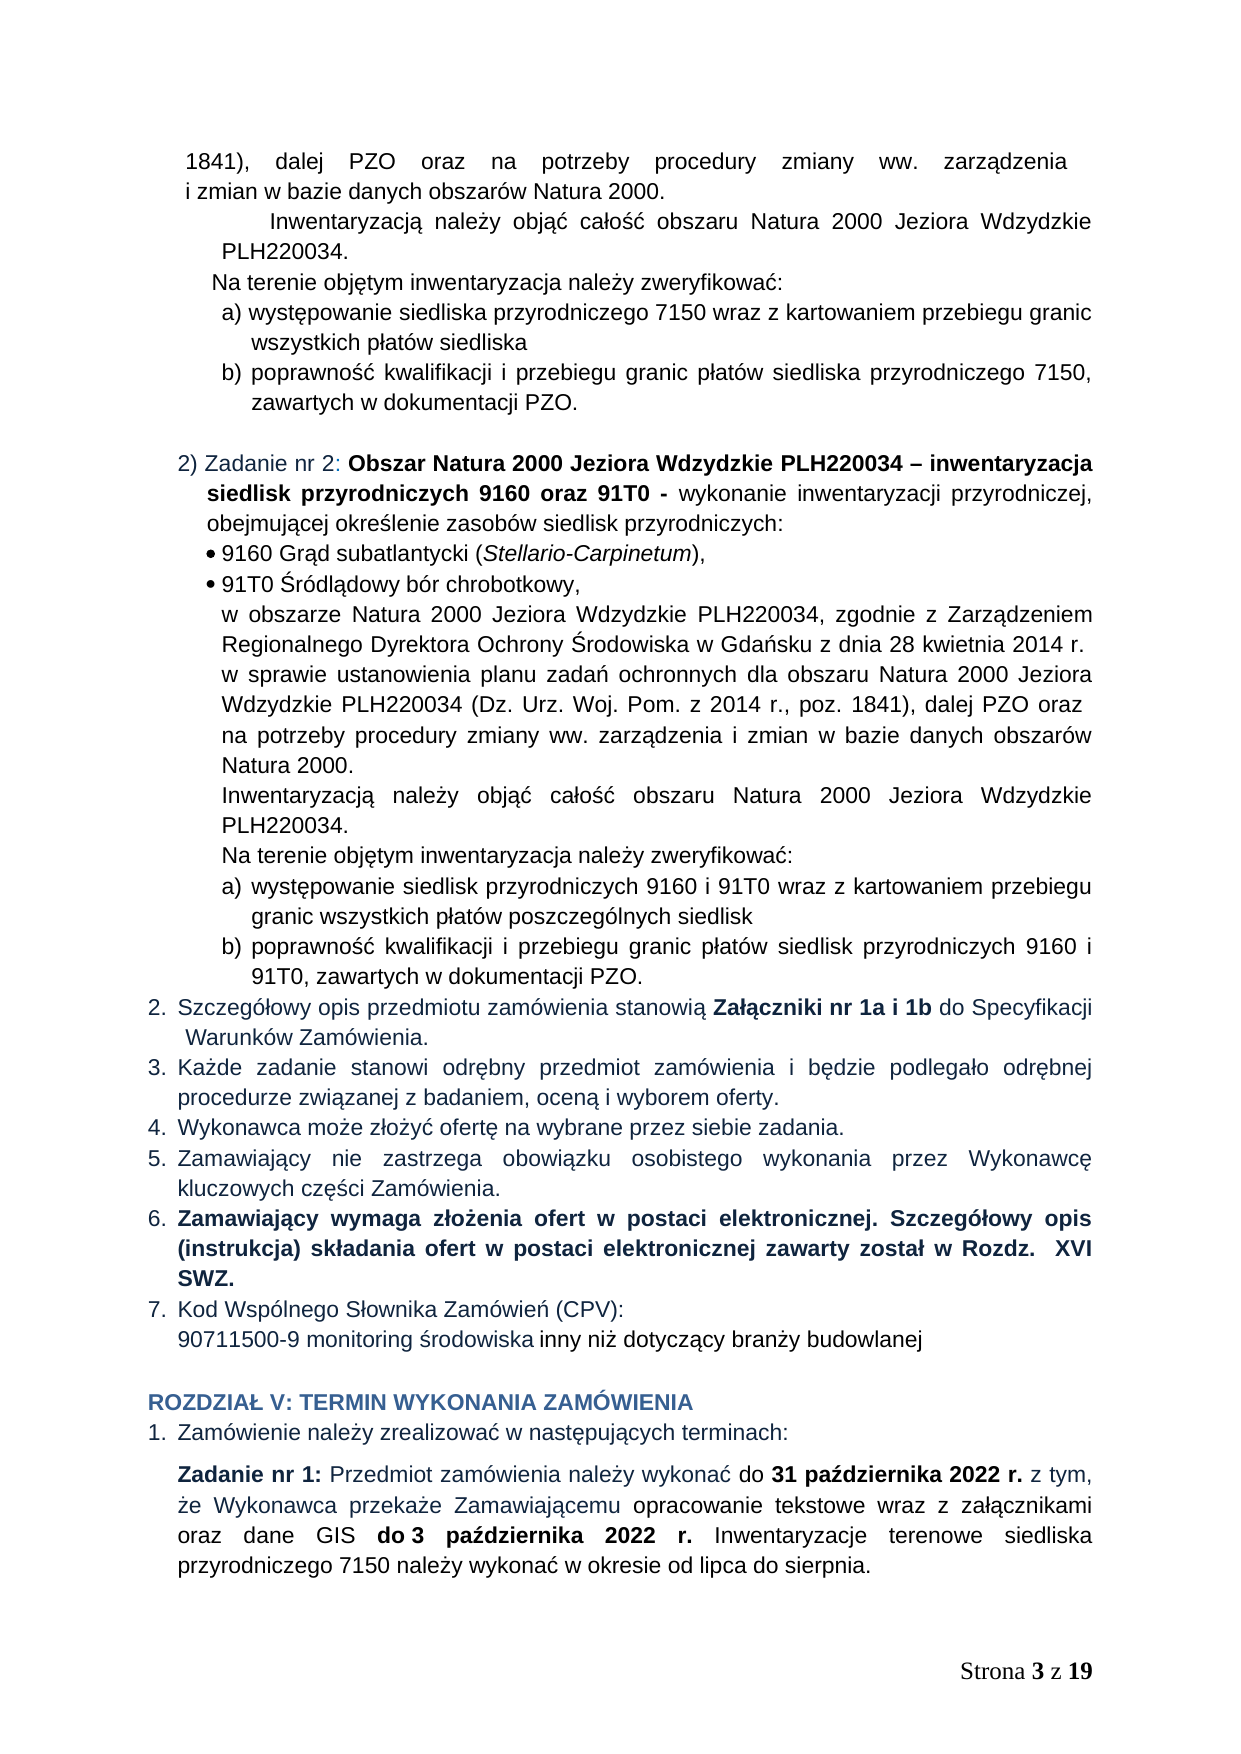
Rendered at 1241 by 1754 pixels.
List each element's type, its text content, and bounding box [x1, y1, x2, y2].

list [148, 148, 1093, 204]
list a) występowanie siedliska przyrodniczego 7150 wraz z kartowaniem przebiegu granic wszystkich płatów siedliska [221, 299, 1093, 355]
list 2) Zadanie nr 2: Obszar Natura 2000 Jeziora Wdzydzkie PLH220034 – inwentaryzacja siedlisk przyrodniczych 9160 oraz 91T0 - wykonanie inwentaryzacji przyrodniczej, obejmującej określenie zasobów siedlisk przyrodniczych: [177, 450, 1093, 536]
list Wykonawca może złożyć ofertę na wybrane przez siebie zadania. [148, 1114, 1093, 1141]
list Na terenie objętym inwentaryzacja należy zweryfikować: [148, 268, 1093, 295]
list Zamawiający nie zastrzega obowiązku osobistego wykonania przez Wykonawcę kluczowych części Zamówienia. [148, 1144, 1093, 1201]
list Inwentaryzacją należy objąć całość obszaru Natura 2000 Jeziora Wdzydzkie PLH220034. [148, 208, 1093, 264]
list Inwentaryzacją należy objąć całość obszaru Natura 2000 Jeziora Wdzydzkie PLH220034. [221, 782, 1093, 838]
list Na terenie objętym inwentaryzacja należy zweryfikować: [221, 842, 1093, 869]
list Szczegółowy opis przedmiotu zamówienia stanowią Załączniki nr 1a i 1b do Specyfikacji Warunków Zamówienia. [148, 993, 1093, 1050]
text ROZDZIAŁ V: TERMIN WYKONANIA ZAMÓWIENIA [148, 1388, 1093, 1415]
list Zadanie nr 1: Przedmiot zamówienia należy wykonać do 31 października 2022 r. z tym, że Wykonawca przekaże Zamawiającemu opracowanie tekstowe wraz z załącznikami oraz dane GIS do 3 października 2022 r. Inwentaryzacje terenowe siedliska przyrodniczego 7150 należy wykonać w okresie od lipca do sierpnia. [177, 1461, 1093, 1578]
list 9160 Grąd subatlantycki (Stellario-Carpinetum), [207, 540, 1093, 567]
list Kod Wspólnego Słownika Zamówień (CPV): [148, 1296, 1093, 1322]
list b) poprawność kwalifikacji i przebiegu granic płatów siedlisk przyrodniczych 9160 i 91T0, zawartych w dokumentacji PZO. [221, 933, 1093, 989]
list b) poprawność kwalifikacji i przebiegu granic płatów siedliska przyrodniczego 7150, zawartych w dokumentacji PZO. [221, 359, 1093, 416]
list w obszarze Natura 2000 Jeziora Wdzydzkie PLH220034, zgodnie z Zarządzeniem Regionalnego Dyrektora Ochrony Środowiska w Gdańsku z dnia 28 kwietnia 2014 r. w sprawie ustanowienia planu zadań ochronnych dla obszaru Natura 2000 Jeziora Wdzydzkie PLH220034 (Dz. Urz. Woj. Pom. z 2014 r., poz. 1841), dalej PZO oraz na potrzeby procedury zmiany ww. zarządzenia i zmian w bazie danych obszarów Natura 2000. [221, 601, 1093, 778]
list Zamówienie należy zrealizować w następujących terminach: [148, 1419, 1093, 1445]
list a) występowanie siedlisk przyrodniczych 9160 i 91T0 wraz z kartowaniem przebiegu granic wszystkich płatów poszczególnych siedlisk [221, 873, 1093, 929]
list Zamawiający wymaga złożenia ofert w postaci elektronicznej. Szczegółowy opis (instrukcja) składania ofert w postaci elektronicznej zawarty został w Rozdz. XVI SWZ. [148, 1205, 1093, 1292]
list 91T0 Śródlądowy bór chrobotkowy, [207, 571, 1093, 597]
text 90711500-9 monitoring środowiska inny niż dotyczący branży budowlanej [177, 1326, 1093, 1384]
list Każde zadanie stanowi odrębny przedmiot zamówienia i będzie podlegało odrębnej procedurze związanej z badaniem, oceną i wyborem oferty. [148, 1054, 1093, 1110]
